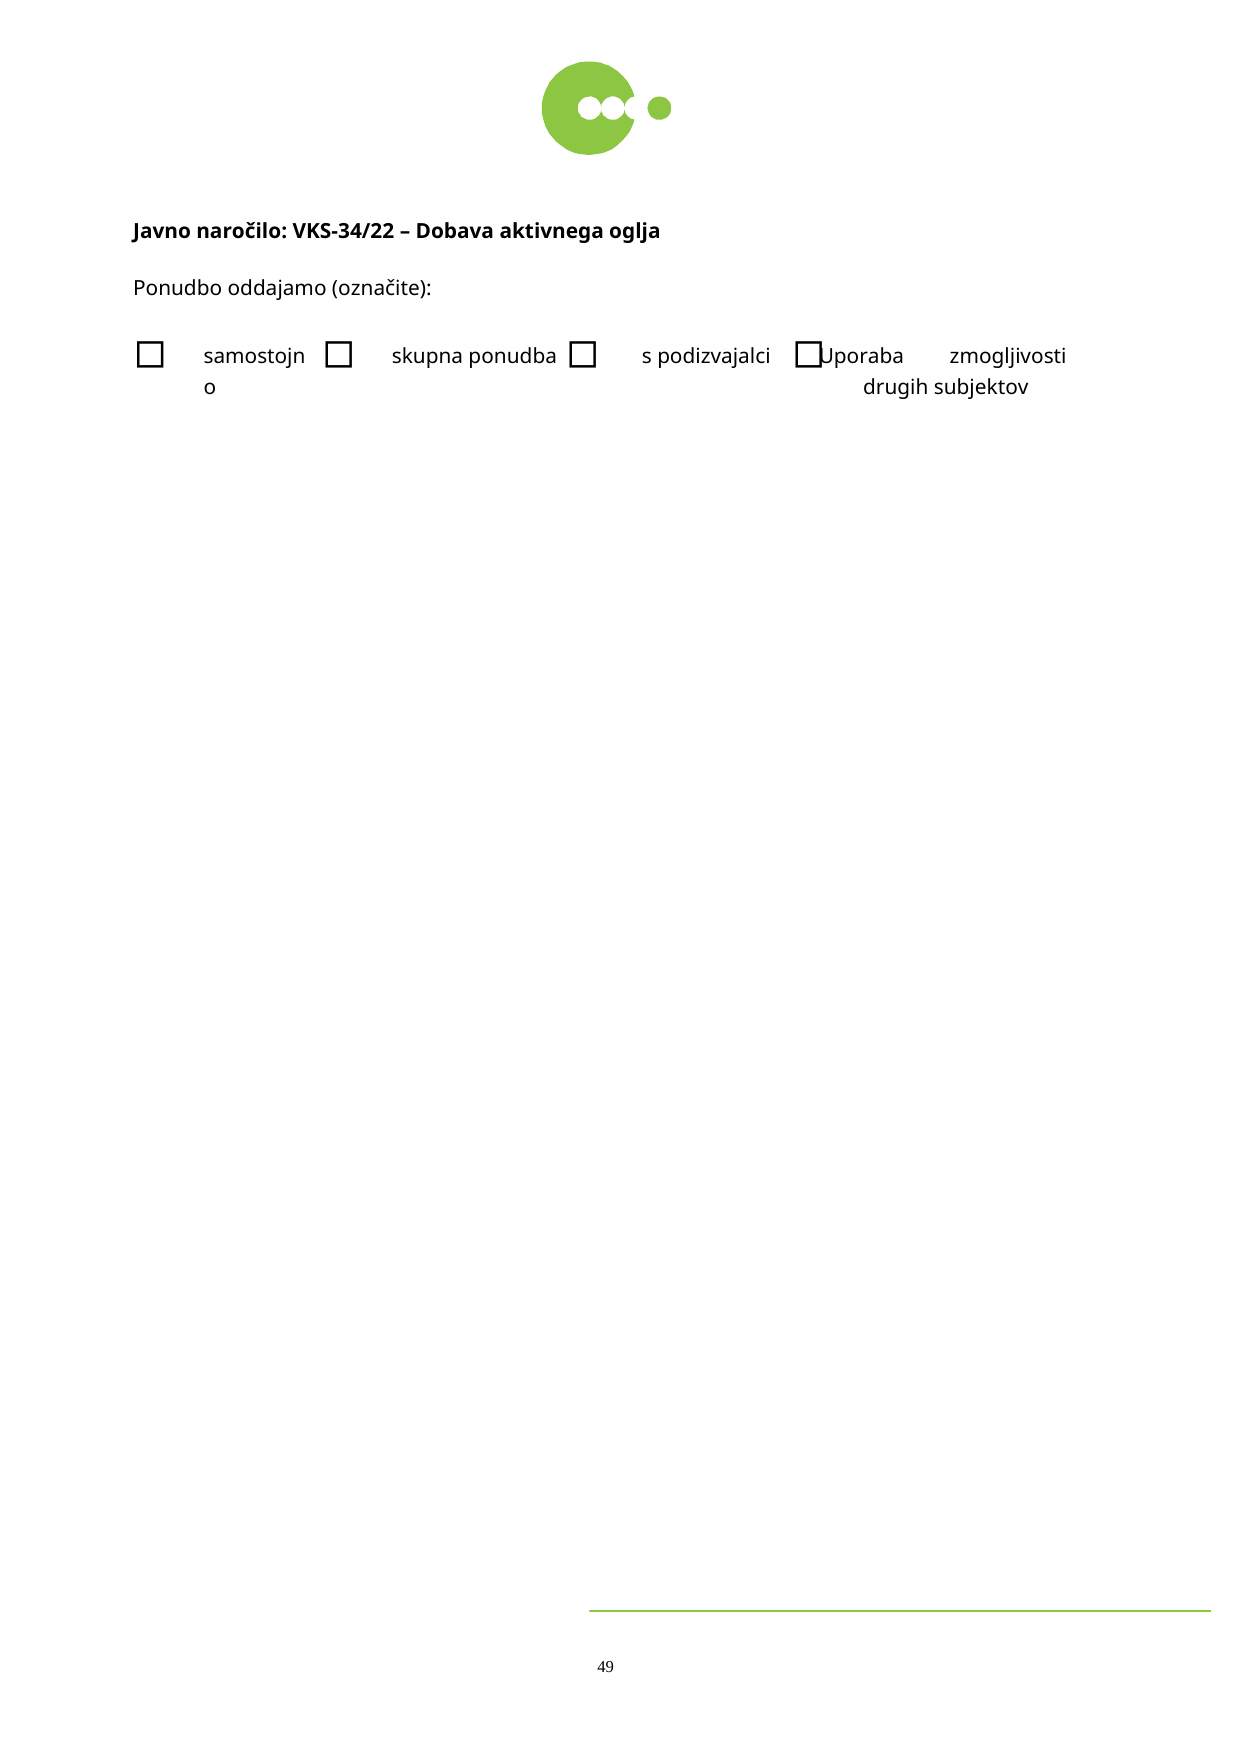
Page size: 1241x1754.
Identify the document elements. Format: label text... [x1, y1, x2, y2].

table_header samostojno [144, 330, 320, 401]
text Javno naročilo: VKS-34/22 – Dobava aktivnega oglja [133, 216, 1078, 244]
table_header s podizvajalci [580, 330, 807, 401]
text Ponudbo oddajamo (označite): [133, 273, 1078, 301]
table_header Uporaba zmogljivosti drugih subjektov [807, 330, 1078, 401]
table_header skupna ponudba [320, 330, 580, 401]
